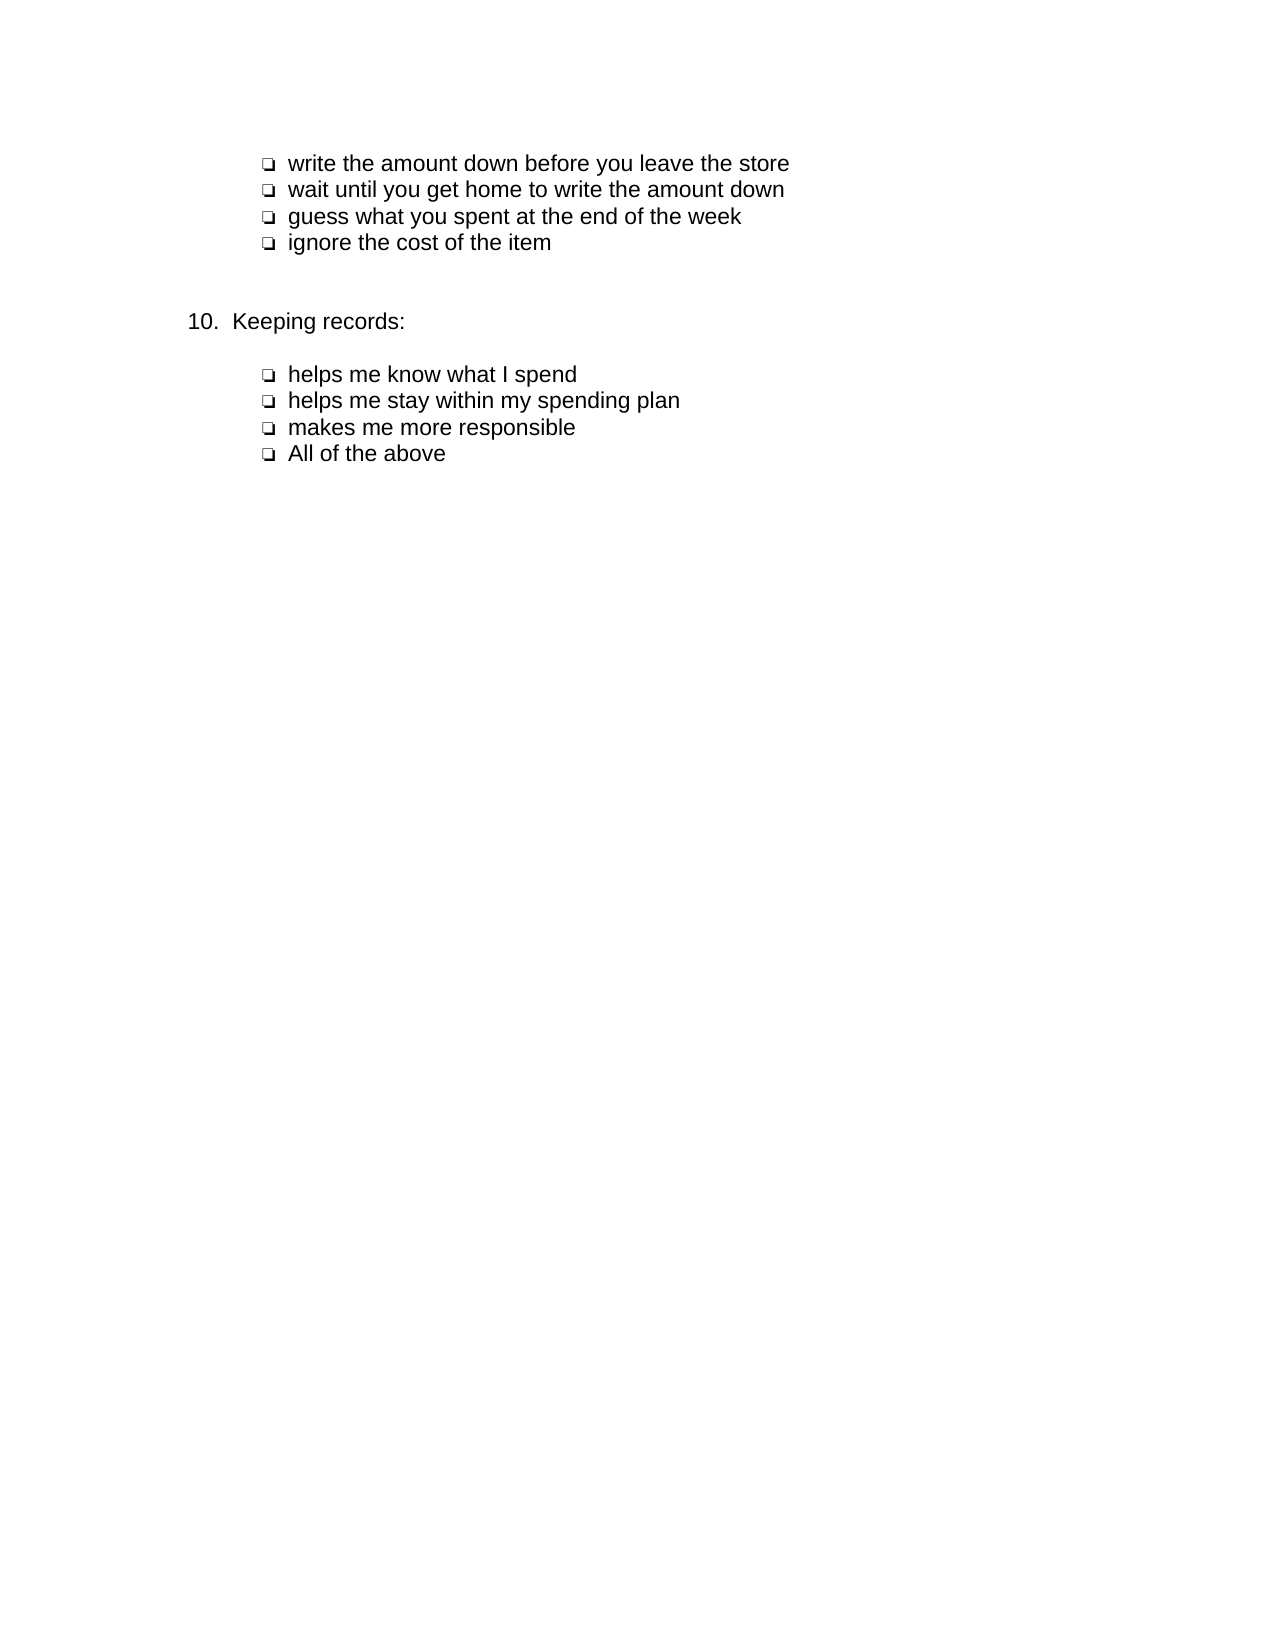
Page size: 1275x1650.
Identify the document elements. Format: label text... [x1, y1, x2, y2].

text wait until you get home to write the amount down [262, 176, 1087, 203]
text helps me stay within my spending plan [262, 387, 1087, 413]
text 10. Keeping records: [187, 308, 1087, 361]
text write the amount down before you leave the store [262, 150, 1087, 176]
text ignore the cost of the item [262, 229, 1087, 255]
text All of the above [262, 440, 1087, 466]
text helps me know what I spend [262, 361, 1087, 387]
text makes me more responsible [262, 413, 1087, 440]
text guess what you spent at the end of the week [262, 203, 1087, 229]
